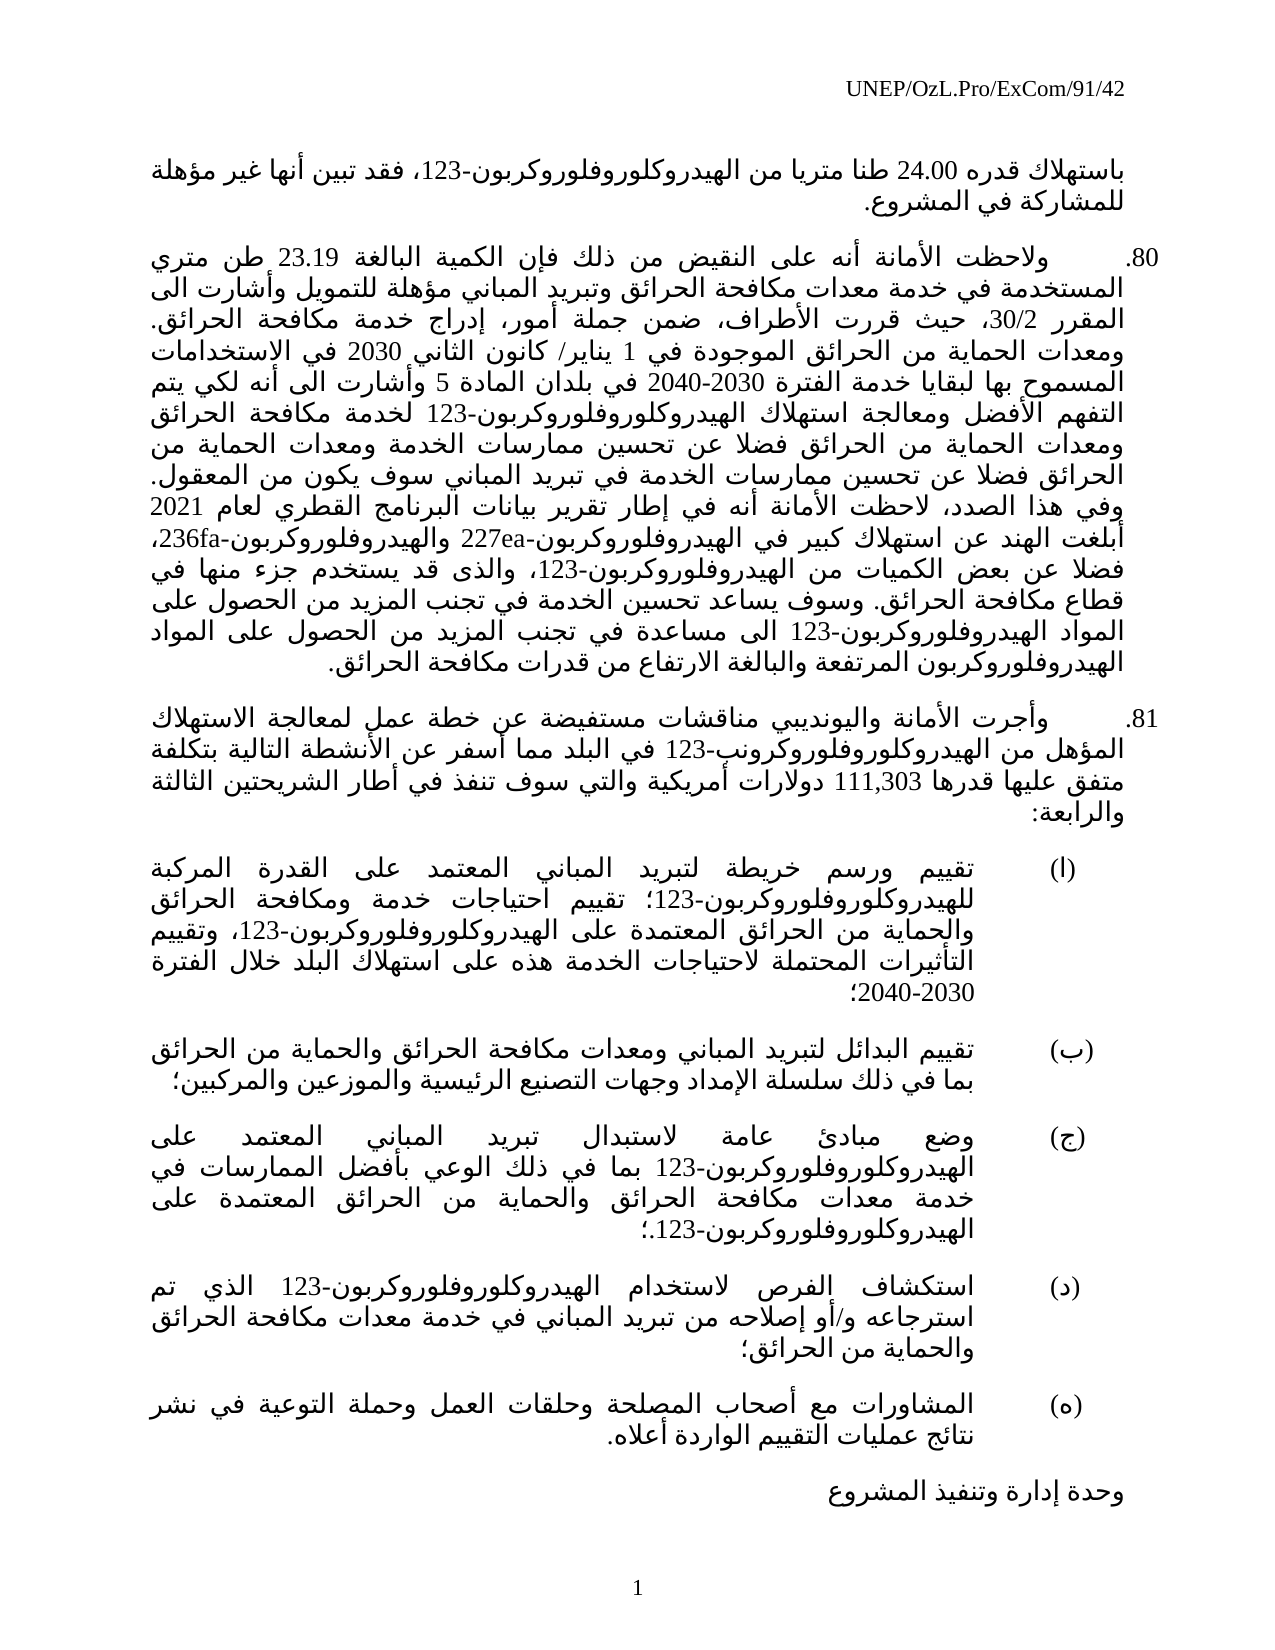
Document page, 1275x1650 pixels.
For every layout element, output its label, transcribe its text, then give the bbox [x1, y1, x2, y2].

subtitle المشاورات مع أصحاب المصلحة وحلقات العمل وحملة التوعية في نشر نتائج عمليات التقييم الواردة أعلاه. [150, 1388, 1050, 1450]
subtitle ولاحظت الأمانة أنه على النقيض من ذلك فإن الكمية البالغة 23.19 طن متري المستخدمة في خدمة معدات مكافحة الحرائق وتبريد المباني مؤهلة للتمويل وأشارت الى المقرر 30/2، حيث قررت الأطراف، ضمن جملة أمور، إدراج خدمة مكافحة الحرائق. ومعدات الحماية من الحرائق الموجودة في 1 يناير/ كانون الثاني 2030 في الاستخدامات المسموح بها لبقايا خدمة الفترة 2030-2040 في بلدان المادة 5 وأشارت الى أنه لكي يتم التفهم الأفضل ومعالجة استهلاك الهيدروكلوروفلوروكربون-123 لخدمة مكافحة الحرائق ومعدات الحماية من الحرائق فضلا عن تحسين ممارسات الخدمة ومعدات الحماية من الحرائق فضلا عن تحسين ممارسات الخدمة في تبريد المباني سوف يكون من المعقول. وفي هذا الصدد، لاحظت الأمانة أنه في إطار تقرير بيانات البرنامج القطري لعام 2021 أبلغت الهند عن استهلاك كبير في الهيدروفلوروكربون-227ea والهيدروفلوروكربون-236fa، فضلا عن بعض الكميات من الهيدروفلوروكربون-123، والذى قد يستخدم جزء منها في قطاع مكافحة الحرائق. وسوف يساعد تحسين الخدمة في تجنب المزيد من الحصول على المواد الهيدروفلوروكربون-123 الى مساعدة في تجنب المزيد من الحصول على المواد الهيدروفلوروكربون المرتفعة والبالغة الارتفاع من قدرات مكافحة الحرائق. [150, 241, 1125, 677]
subtitle وأجرت الأمانة واليونديبي مناقشات مستفيضة عن خطة عمل لمعالجة الاستهلاك المؤهل من الهيدروكلوروفلوروكرونب-123 في البلد مما أسفر عن الأنشطة التالية بتكلفة متفق عليها قدرها 111,303 دولارات أمريكية والتي سوف تنفذ في أطار الشريحتين الثالثة والرابعة: [150, 702, 1125, 827]
subtitle تقييم البدائل لتبريد المباني ومعدات مكافحة الحرائق والحماية من الحرائق بما في ذلك سلسلة الإمداد وجهات التصنيع الرئيسية والموزعين والمركبين؛ [150, 1033, 1050, 1095]
text وحدة إدارة وتنفيذ المشروع [150, 1475, 1125, 1506]
subtitle تقييم ورسم خريطة لتبريد المباني المعتمد على القدرة المركبة للهيدروكلوروفلوروكربون-123؛ تقييم احتياجات خدمة ومكافحة الحرائق والحماية من الحرائق المعتمدة على الهيدروكلوروفلوروكربون-123، وتقييم التأثيرات المحتملة لاحتياجات الخدمة هذه على استهلاك البلد خلال الفترة 2030-2040؛ [150, 852, 1050, 1008]
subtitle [150, 154, 1125, 216]
subtitle وضع مبادئ عامة لاستبدال تبريد المباني المعتمد على الهيدروكلوروفلوروكربون-123 بما في ذلك الوعي بأفضل الممارسات في خدمة معدات مكافحة الحرائق والحماية من الحرائق المعتمدة على الهيدروكلوروفلوروكربون-123.؛ [150, 1120, 1050, 1244]
subtitle استكشاف الفرص لاستخدام الهيدروكلوروفلوروكربون-123 الذي تم استرجاعه و/أو إصلاحه من تبريد المباني في خدمة معدات مكافحة الحرائق والحماية من الحرائق؛ [150, 1269, 1050, 1363]
